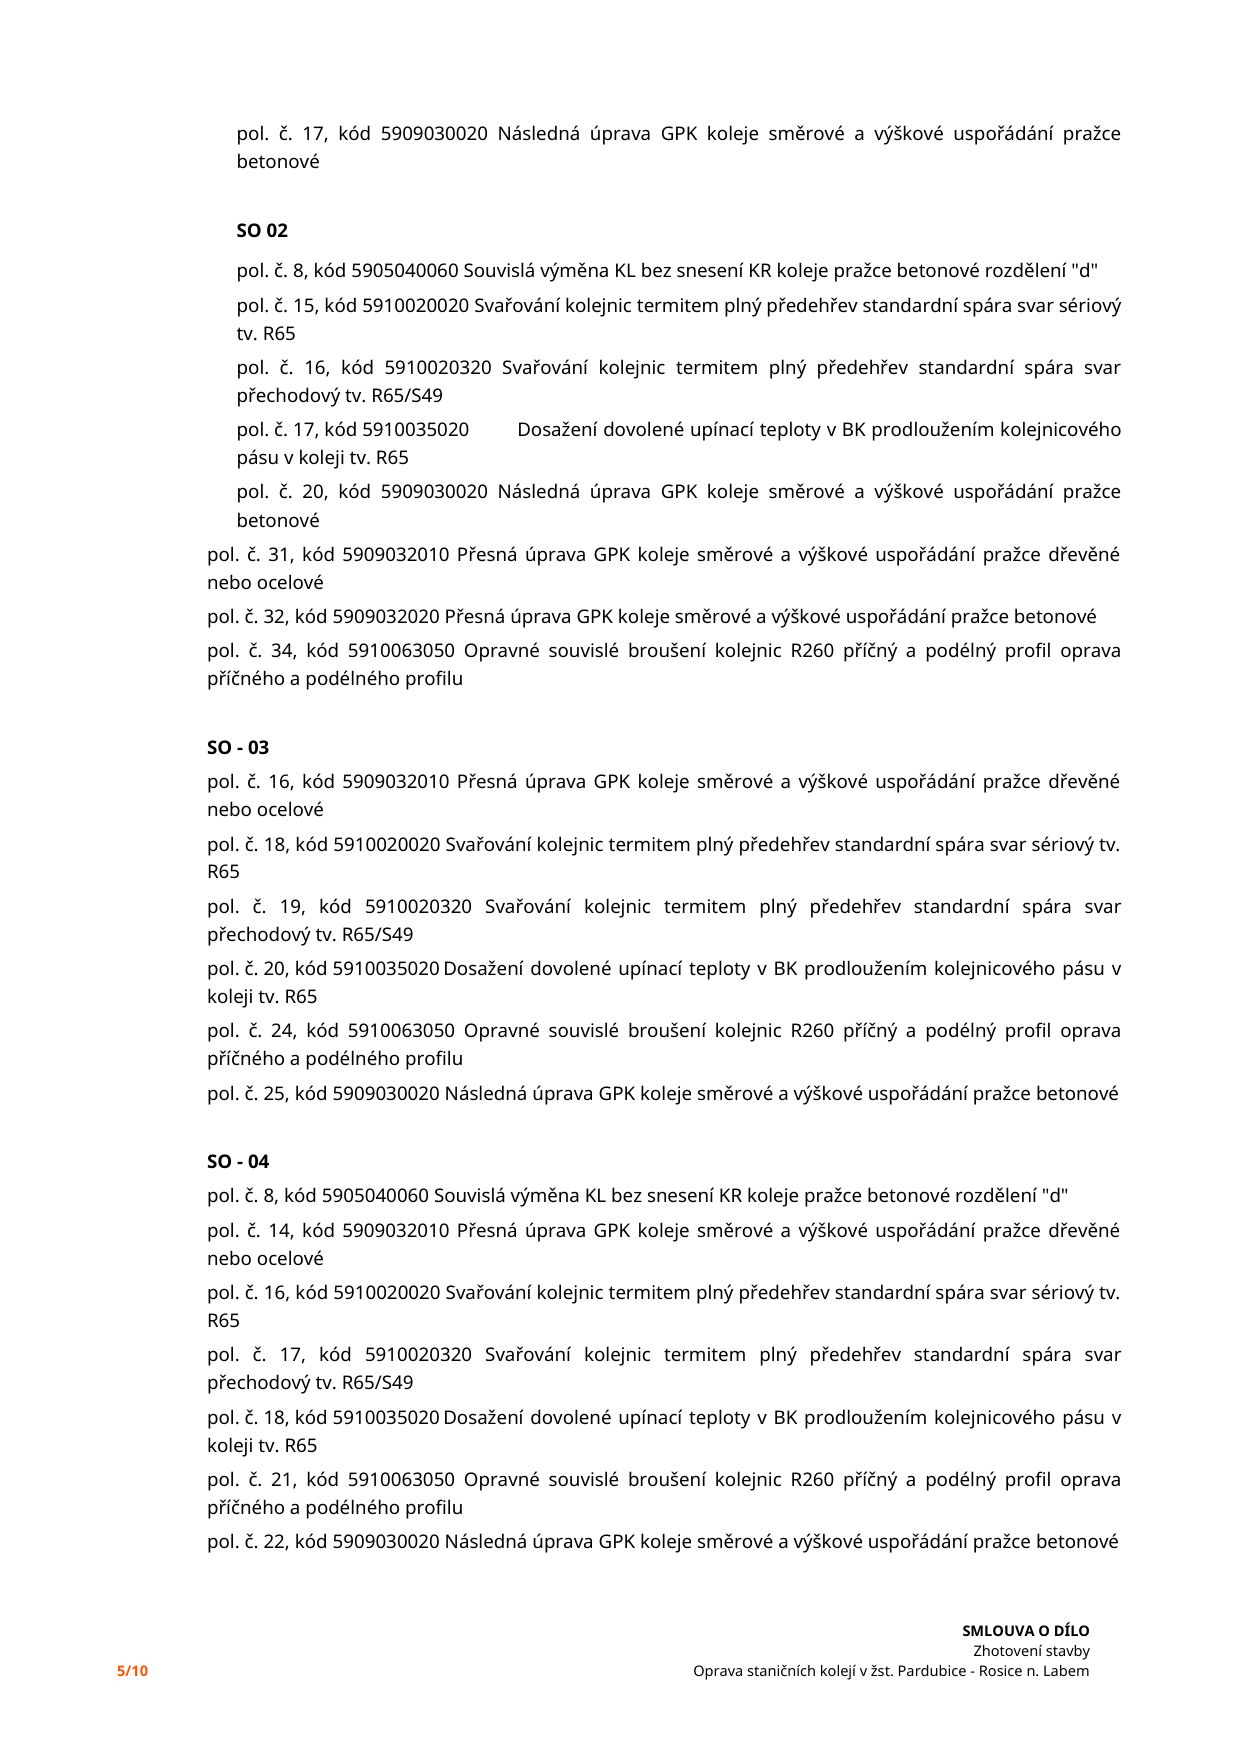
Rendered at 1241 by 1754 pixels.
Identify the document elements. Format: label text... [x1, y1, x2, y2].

text SO 02 [236, 217, 1122, 243]
text pol. č. 20, kód 5909030020 Následná úprava GPK koleje směrové a výškové uspořádání pražce betonové [236, 479, 1122, 532]
text pol. č. 16, kód 5909032010 Přesná úprava GPK koleje směrové a výškové uspořádání pražce dřevěné nebo ocelové [207, 768, 1122, 822]
text pol. č. 16, kód 5910020320 Svařování kolejnic termitem plný předehřev standardní spára svar přechodový tv. R65/S49 [236, 354, 1122, 408]
text pol. č. 17, kód 5910020320 Svařování kolejnic termitem plný předehřev standardní spára svar přechodový tv. R65/S49 [207, 1342, 1122, 1395]
text SO - 04 [207, 1148, 1122, 1174]
text pol. č. 8, kód 5905040060 Souvislá výměna KL bez snesení KR koleje pražce betonové rozdělení "d" [207, 1183, 1122, 1208]
text pol. č. 24, kód 5910063050 Opravné souvislé broušení kolejnic R260 příčný a podélný profil oprava příčného a podélného profilu [207, 1018, 1122, 1071]
text pol. č. 21, kód 5910063050 Opravné souvislé broušení kolejnic R260 příčný a podélný profil oprava příčného a podélného profilu [207, 1466, 1122, 1520]
text SO - 03 [207, 734, 1122, 760]
text pol. č. 32, kód 5909032020 Přesná úprava GPK koleje směrové a výškové uspořádání pražce betonové [207, 603, 1122, 629]
text pol. č. 14, kód 5909032010 Přesná úprava GPK koleje směrové a výškové uspořádání pražce dřevěné nebo ocelové [207, 1217, 1122, 1271]
text pol. č. 17, kód 5910035020 Dosažení dovolené upínací teploty v BK prodloužením kolejnicového pásu v koleji tv. R65 [236, 417, 1122, 470]
text pol. č. 17, kód 5909030020 Následná úprava GPK koleje směrové a výškové uspořádání pražce betonové [236, 121, 1122, 174]
text pol. č. 19, kód 5910020320 Svařování kolejnic termitem plný předehřev standardní spára svar přechodový tv. R65/S49 [207, 893, 1122, 947]
text pol. č. 15, kód 5910020020 Svařování kolejnic termitem plný předehřev standardní spára svar sériový tv. R65 [236, 292, 1122, 346]
text pol. č. 25, kód 5909030020 Následná úprava GPK koleje směrové a výškové uspořádání pražce betonové [207, 1080, 1122, 1106]
text pol. č. 18, kód 5910020020 Svařování kolejnic termitem plný předehřev standardní spára svar sériový tv. R65 [207, 831, 1122, 884]
text pol. č. 8, kód 5905040060 Souvislá výměna KL bez snesení KR koleje pražce betonové rozdělení "d" [236, 258, 1122, 283]
text pol. č. 20, kód 5910035020 Dosažení dovolené upínací teploty v BK prodloužením kolejnicového pásu v koleji tv. R65 [207, 955, 1122, 1009]
text pol. č. 18, kód 5910035020 Dosažení dovolené upínací teploty v BK prodloužením kolejnicového pásu v koleji tv. R65 [207, 1404, 1122, 1457]
text pol. č. 22, kód 5909030020 Následná úprava GPK koleje směrové a výškové uspořádání pražce betonové [207, 1528, 1122, 1554]
text pol. č. 31, kód 5909032010 Přesná úprava GPK koleje směrové a výškové uspořádání pražce dřevěné nebo ocelové [207, 541, 1122, 595]
text pol. č. 16, kód 5910020020 Svařování kolejnic termitem plný předehřev standardní spára svar sériový tv. R65 [207, 1279, 1122, 1333]
text pol. č. 34, kód 5910063050 Opravné souvislé broušení kolejnic R260 příčný a podélný profil oprava příčného a podélného profilu [207, 638, 1122, 691]
